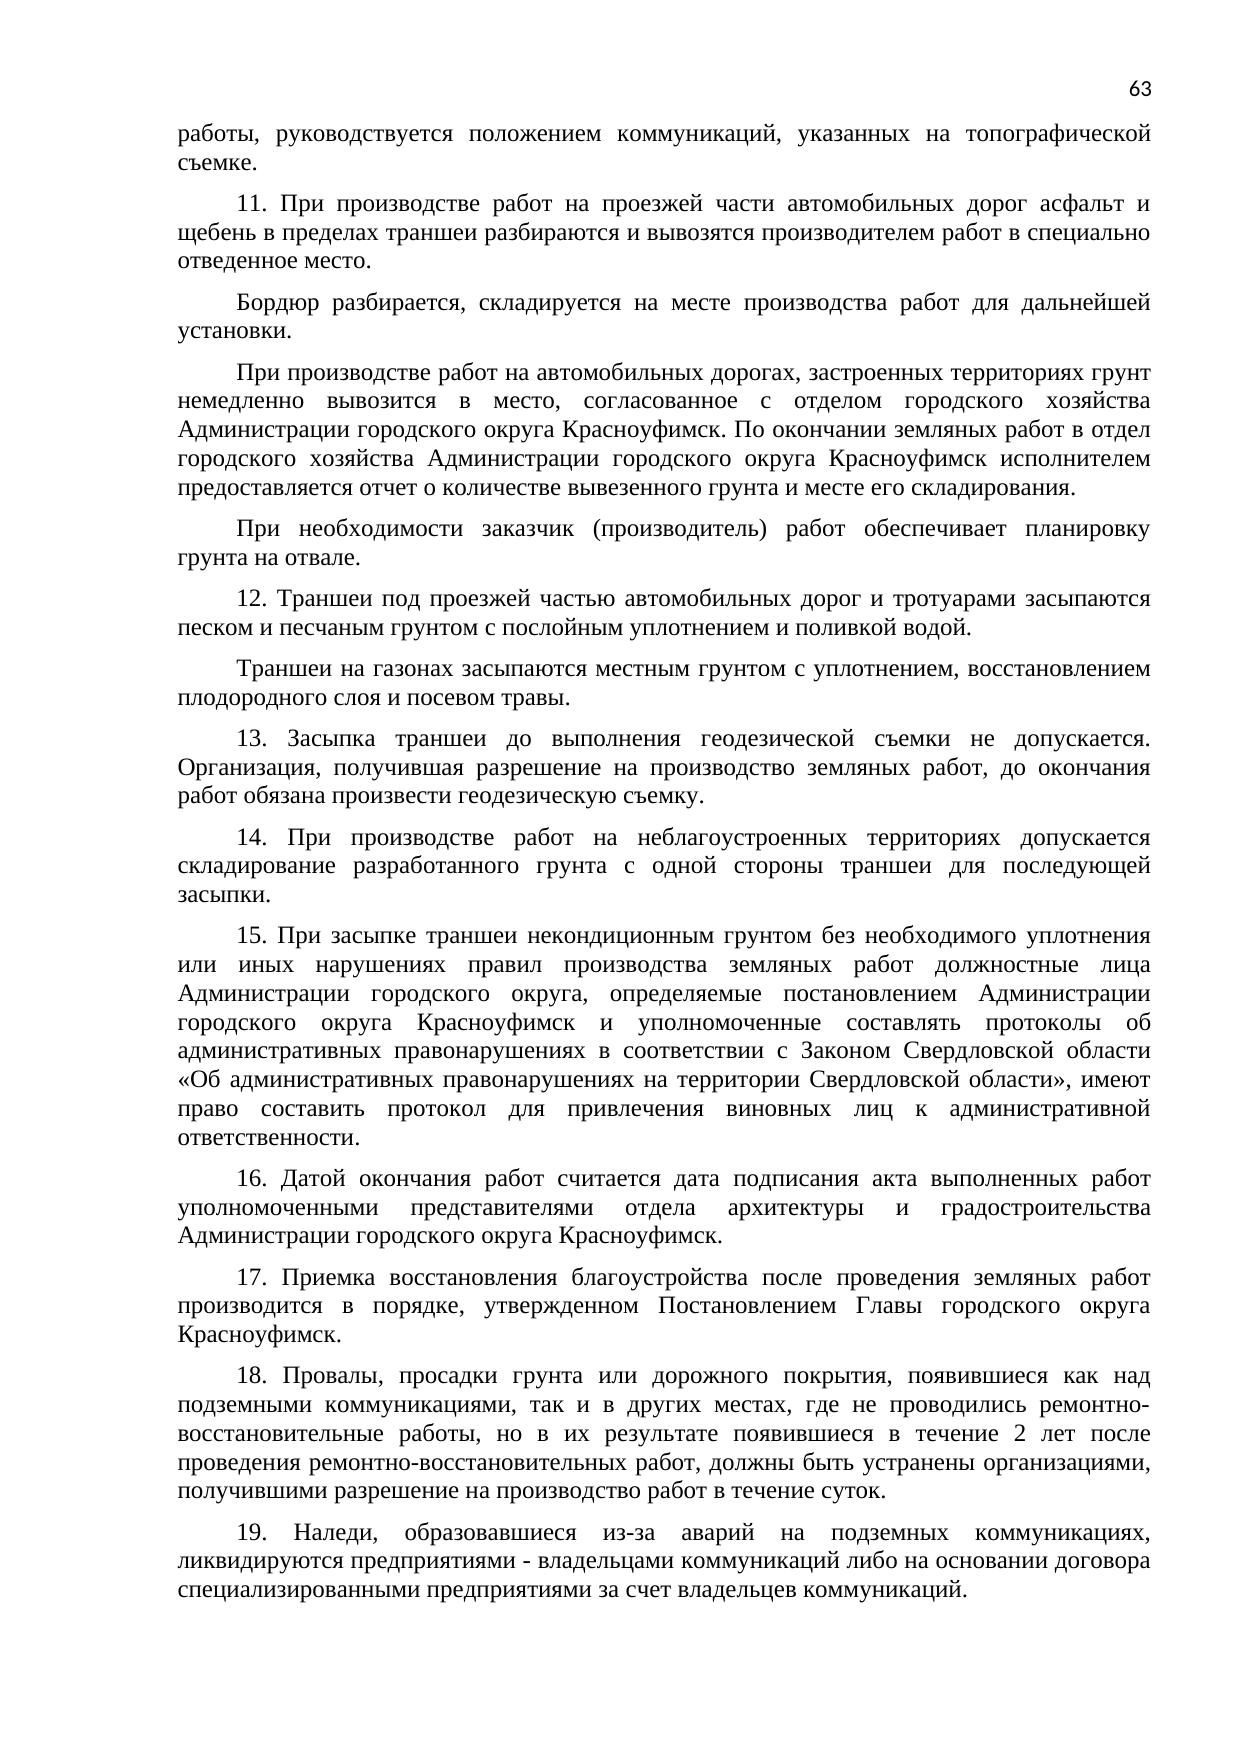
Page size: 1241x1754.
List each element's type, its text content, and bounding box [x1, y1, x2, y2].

text Траншеи на газонах засыпаются местным грунтом с уплотнением, восстановлением плодородного слоя и посевом травы. [177, 653, 1152, 711]
text 13. Засыпка траншеи до выполнения геодезической съемки не допускается. Организация, получившая разрешение на производство земляных работ, до окончания работ обязана произвести геодезическую съемку. [177, 723, 1152, 809]
text При необходимости заказчик (производитель) работ обеспечивает планировку грунта на отвале. [177, 513, 1152, 571]
text 15. При засыпке траншеи некондиционным грунтом без необходимого уплотнения или иных нарушениях правил производства земляных работ должностные лица Администрации городского округа, определяемые постановлением Администрации городского округа Красноуфимск и уполномоченные составлять протоколы об административных правонарушениях в соответствии с Законом Свердловской области «Об административных правонарушениях на территории Свердловской области», имеют право составить протокол для привлечения виновных лиц к административной ответственности. [177, 921, 1152, 1151]
text 14. При производстве работ на неблагоустроенных территориях допускается складирование разработанного грунта с одной стороны траншеи для последующей засыпки. [177, 822, 1152, 908]
text 17. Приемка восстановления благоустройства после проведения земляных работ производится в порядке, утвержденном Постановлением Главы городского округа Красноуфимск. [177, 1262, 1152, 1348]
text 16. Датой окончания работ считается дата подписания акта выполненных работ уполномоченными представителями отдела архитектуры и градостроительства Администрации городского округа Красноуфимск. [177, 1163, 1152, 1249]
text При производстве работ на автомобильных дорогах, застроенных территориях грунт немедленно вывозится в место, согласованное с отделом городского хозяйства Администрации городского округа Красноуфимск. По окончании земляных работ в отдел городского хозяйства Администрации городского округа Красноуфимск исполнителем предоставляется отчет о количестве вывезенного грунта и месте его складирования. [177, 357, 1152, 501]
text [177, 118, 1152, 176]
text 18. Провалы, просадки грунта или дорожного покрытия, появившиеся как над подземными коммуникациями, так и в других местах, где не проводились ремонтно-восстановительные работы, но в их результате появившиеся в течение 2 лет после проведения ремонтно-восстановительных работ, должны быть устранены организациями, получившими разрешение на производство работ в течение суток. [177, 1361, 1152, 1504]
text 12. Траншеи под проезжей частью автомобильных дорог и тротуарами засыпаются песком и песчаным грунтом с послойным уплотнением и поливкой водой. [177, 583, 1152, 641]
text 19. Наледи, образовавшиеся из-за аварий на подземных коммуникациях, ликвидируются предприятиями - владельцами коммуникаций либо на основании договора специализированными предприятиями за счет владельцев коммуникаций. [177, 1517, 1152, 1603]
text 11. При производстве работ на проезжей части автомобильных дорог асфальт и щебень в пределах траншеи разбираются и вывозятся производителем работ в специально отведенное место. [177, 188, 1152, 274]
text Бордюр разбирается, складируется на месте производства работ для дальнейшей установки. [177, 287, 1152, 344]
